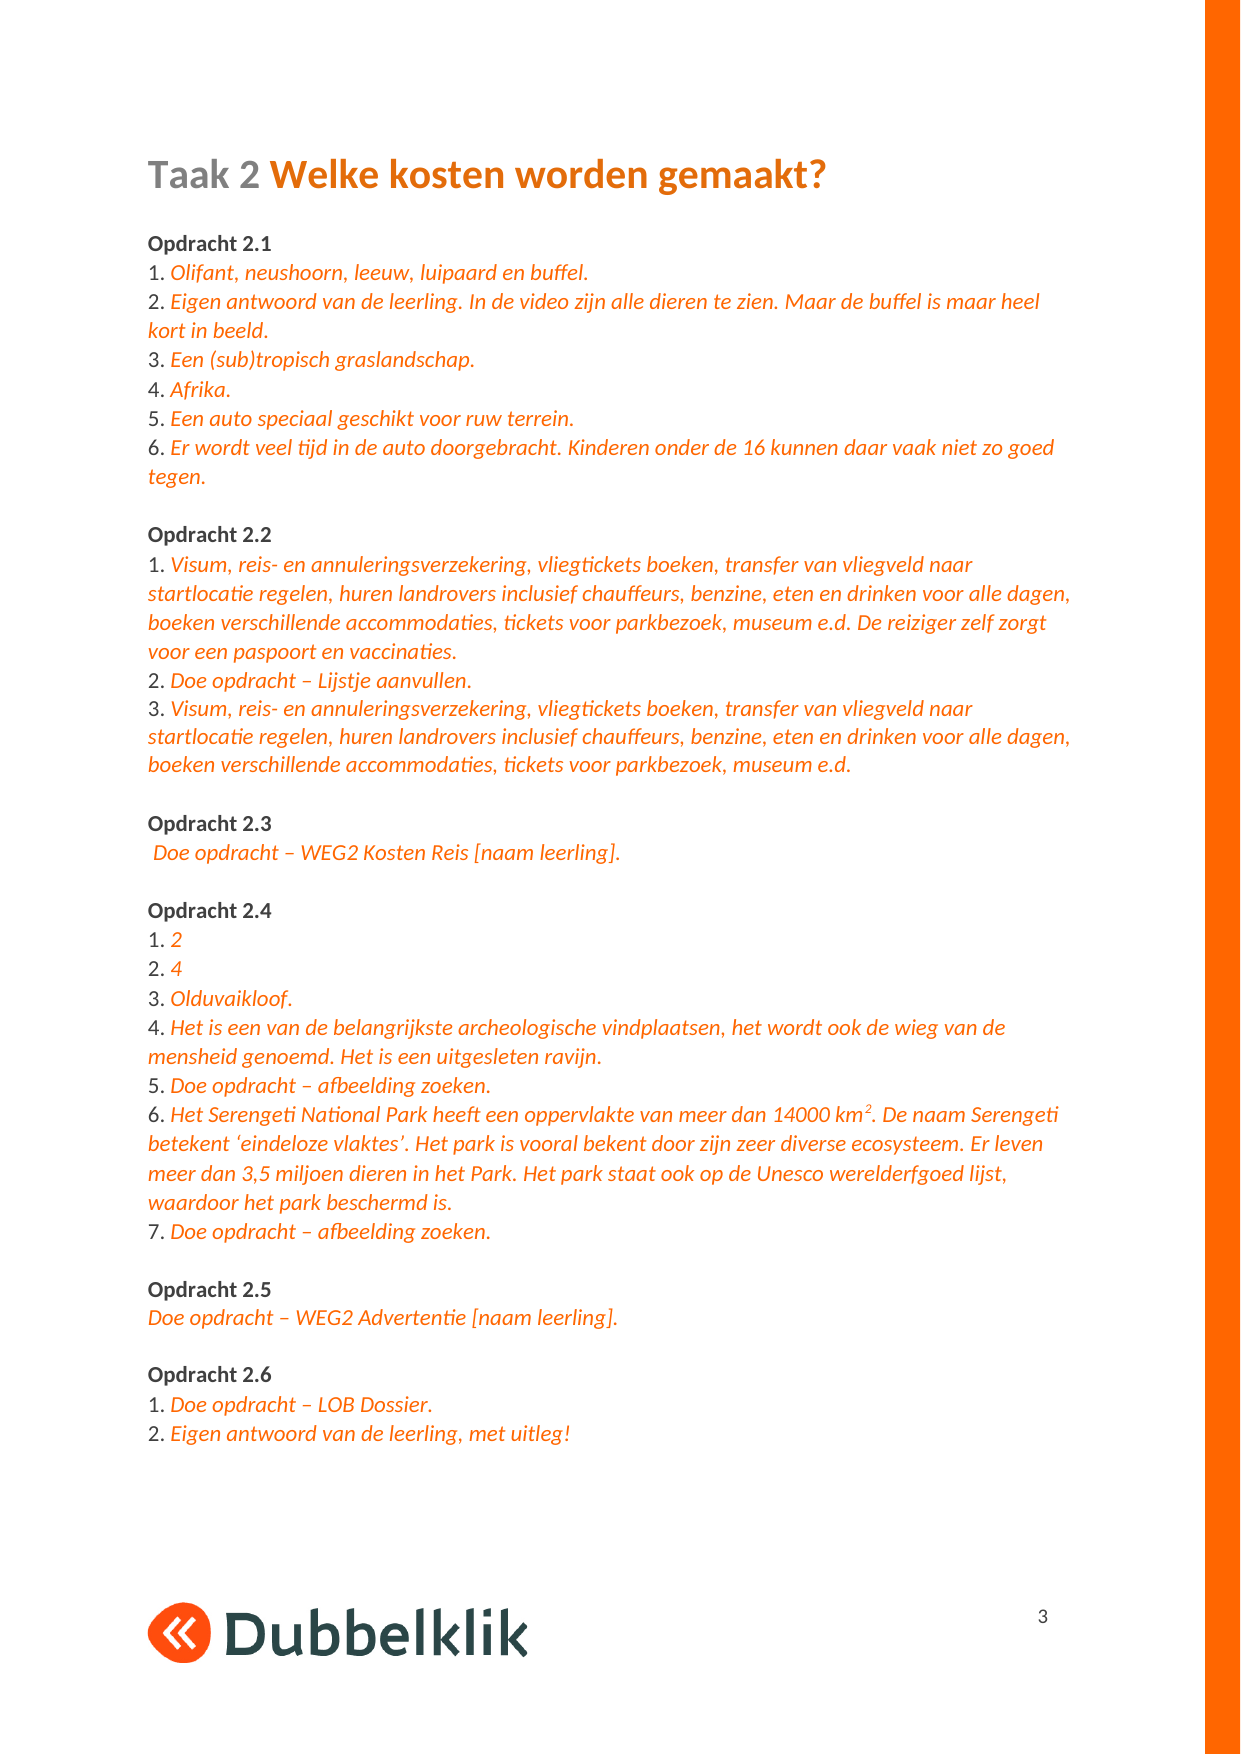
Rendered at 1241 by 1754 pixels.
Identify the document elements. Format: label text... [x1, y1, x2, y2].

text 3. Olduvaikloof. [148, 983, 1078, 1012]
text 2. Doe opdracht – Lijstje aanvullen. [148, 665, 1078, 694]
text 1. 2 [148, 924, 1078, 953]
text 3. Een (sub)tropisch graslandschap. [148, 344, 1078, 373]
text 2. Eigen antwoord van de leerling. In de video zijn alle dieren te zien. Maar de buffel is maar heel kort in beeld. [148, 286, 1078, 344]
text Opdracht 2.5 [148, 1274, 1078, 1303]
text 6. Het Serengeti National Park heeft een oppervlakte van meer dan 14000 km2. De naam Serengeti betekent ‘eindeloze vlaktes’. Het park is vooral bekent door zijn zeer diverse ecosysteem. Er leven meer dan 3,5 miljoen dieren in het Park. Het park staat ook op de Unesco werelderfgoed lijst, waardoor het park beschermd is. [148, 1099, 1078, 1216]
text 4. Afrika. [148, 373, 1078, 403]
text Opdracht 2.1 [148, 228, 1078, 257]
picture [147, 1602, 528, 1663]
text 7. Doe opdracht – afbeelding zoeken. [148, 1216, 1078, 1245]
text Doe opdracht – WEG2 Kosten Reis [naam leerling]. [148, 837, 1078, 866]
text 2. Eigen antwoord van de leerling, met uitleg! [148, 1418, 1078, 1447]
text Opdracht 2.2 [148, 519, 1078, 548]
text Taak 2 Welke kosten worden gemaakt? [148, 148, 1078, 198]
text 3. Visum, reis- en annuleringsverzekering, vliegtickets boeken, transfer van vliegveld naar startlocatie regelen, huren landrovers inclusief chauffeurs, benzine, eten en drinken voor alle dagen, boeken verschillende accommodaties, tickets voor parkbezoek, museum e.d. [148, 694, 1078, 778]
text 2. 4 [148, 953, 1078, 983]
text Doe opdracht – WEG2 Advertentie [naam leerling]. [148, 1303, 1078, 1331]
text 1. Visum, reis- en annuleringsverzekering, vliegtickets boeken, transfer van vliegveld naar startlocatie regelen, huren landrovers inclusief chauffeurs, benzine, eten en drinken voor alle dagen, boeken verschillende accommodaties, tickets voor parkbezoek, museum e.d. De reiziger zelf zorgt voor een paspoort en vaccinaties. [148, 548, 1078, 665]
text 1. Olifant, neushoorn, leeuw, luipaard en buffel. [148, 257, 1078, 286]
text 4. Het is een van de belangrijkste archeologische vindplaatsen, het wordt ook de wieg van de mensheid genoemd. Het is een uitgesleten ravijn. [148, 1012, 1078, 1070]
text 1. Doe opdracht – LOB Dossier. [148, 1389, 1078, 1418]
text Opdracht 2.4 [148, 895, 1078, 924]
text 6. Er wordt veel tijd in de auto doorgebracht. Kinderen onder de 16 kunnen daar vaak niet zo goed tegen. [148, 432, 1078, 490]
text 5. Een auto speciaal geschikt voor ruw terrein. [148, 403, 1078, 432]
text Opdracht 2.6 [148, 1359, 1078, 1389]
text Opdracht 2.3 [148, 808, 1078, 837]
text 5. Doe opdracht – afbeelding zoeken. [148, 1070, 1078, 1099]
